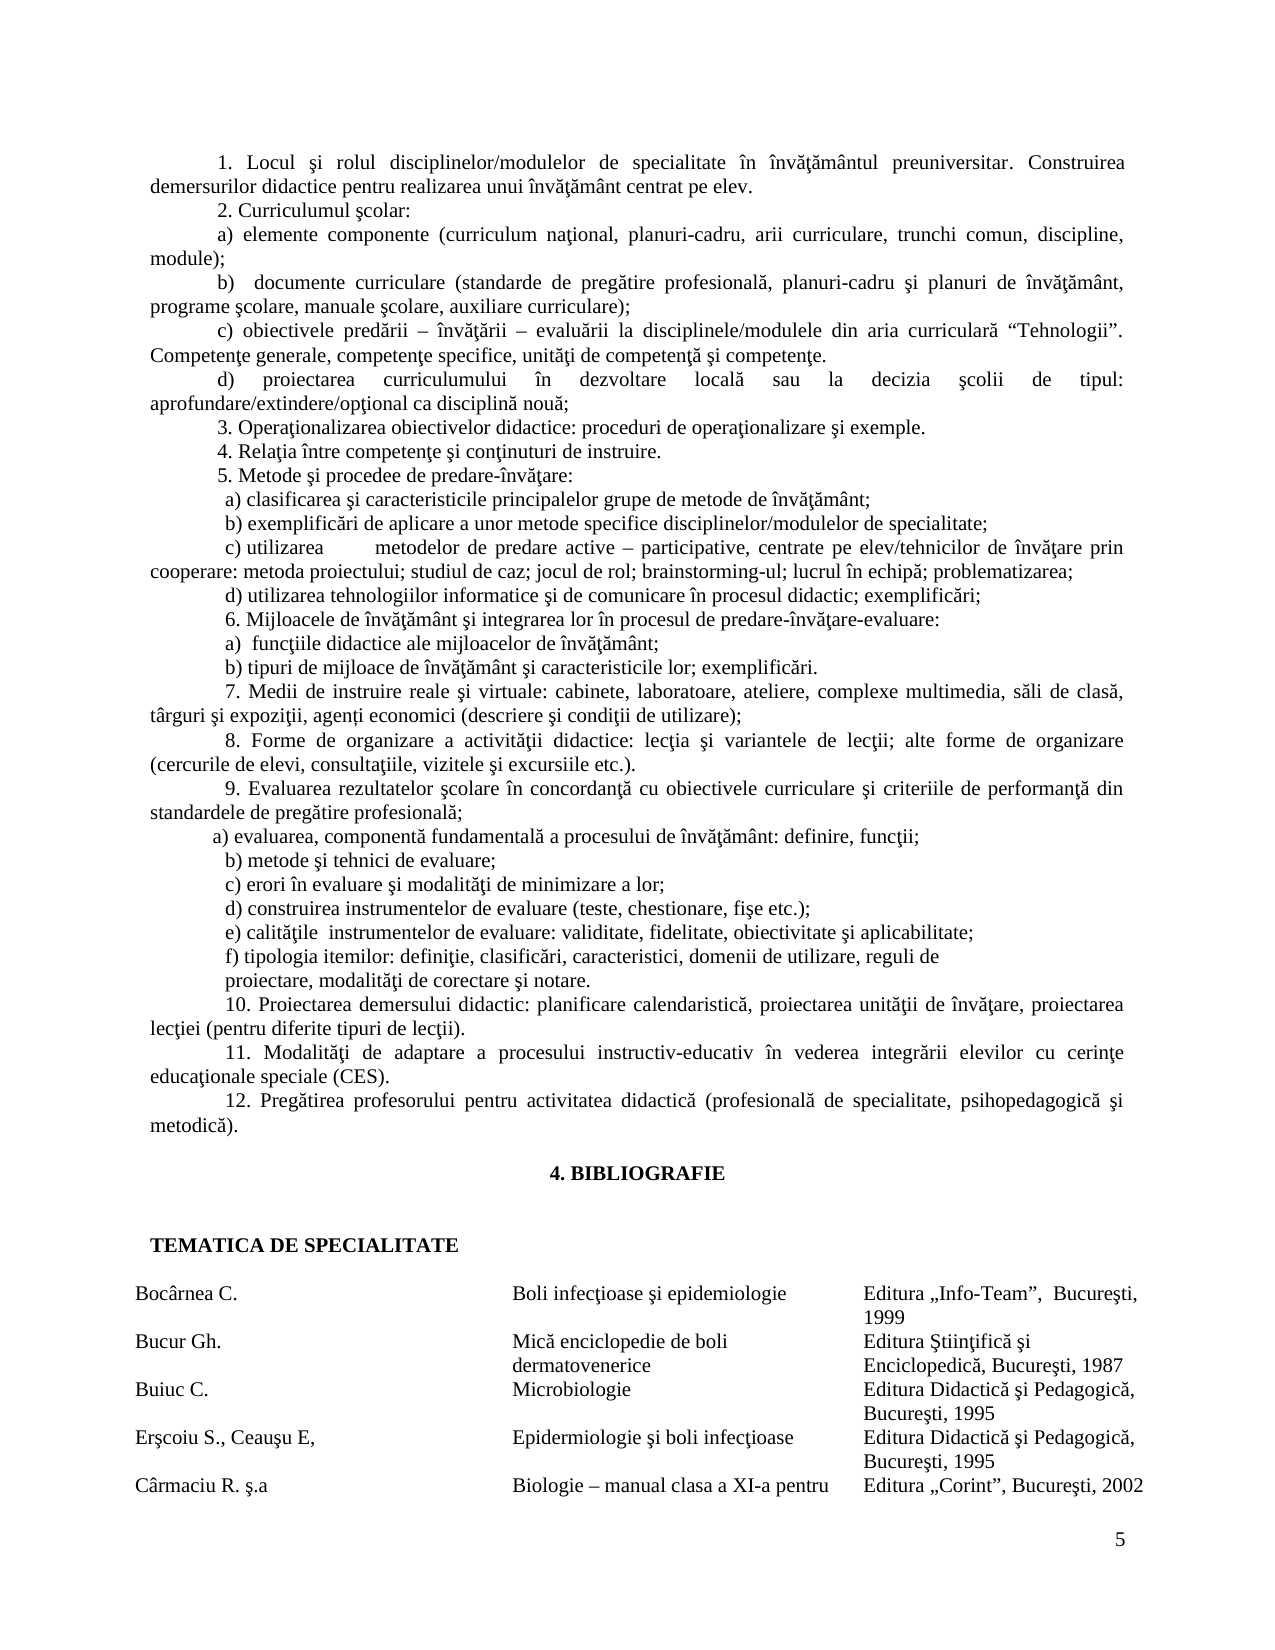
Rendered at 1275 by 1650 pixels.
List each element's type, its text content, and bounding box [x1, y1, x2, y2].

text b) metode şi tehnici de evaluare; [150, 848, 1125, 872]
text 11. Modalităţi de adaptare a procesului instructiv-educativ în vederea integrării elevilor cu cerinţe educaţionale speciale (CES). [150, 1040, 1125, 1088]
table_header Boli infecţioase şi epidemiologie [512, 1281, 863, 1329]
text 4. Relaţia între competenţe şi conţinuturi de instruire. [150, 439, 1125, 463]
table_cell Erşcoiu S., Ceauşu E, [135, 1425, 512, 1473]
text b) documente curriculare (standarde de pregătire profesională, planuri-cadru şi planuri de învăţământ, programe şcolare, manuale şcolare, auxiliare curriculare); [150, 270, 1125, 318]
text 8. Forme de organizare a activităţii didactice: lecţia şi variantele de lecţii; alte forme de organizare (cercurile de elevi, consultaţiile, vizitele şi excursiile etc.). [150, 727, 1125, 776]
text 9. Evaluarea rezultatelor şcolare în concordanţă cu obiectivele curriculare şi criteriile de performanţă din standardele de pregătire profesională; [150, 776, 1125, 824]
text TEMATICA DE SPECIALITATE [150, 1233, 1125, 1257]
table_header Bocârnea C. [135, 1281, 512, 1329]
text 3. Operaţionalizarea obiectivelor didactice: proceduri de operaţionalizare şi exemple. [150, 415, 1125, 439]
text a) evaluarea, componentă fundamentală a procesului de învăţământ: definire, funcţii; [150, 824, 1125, 848]
table_cell Editura Ştiinţifică şi Enciclopedică, Bucureşti, 1987 [863, 1329, 1154, 1377]
text c) erori în evaluare şi modalităţi de minimizare a lor; [150, 872, 1125, 896]
text f) tipologia itemilor: definiţie, clasificări, caracteristici, domenii de utilizare, reguli de [150, 944, 1125, 968]
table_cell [512, 1474, 863, 1500]
text 7. Medii de instruire reale şi virtuale: cabinete, laboratoare, ateliere, complexe multimedia, săli de clasă, târguri şi expoziţii, agenți economici (descriere şi condiţii de utilizare); [150, 679, 1125, 727]
text c) obiectivele predării – învăţării – evaluării la disciplinele/modulele din aria curriculară “Tehnologii”. Competenţe generale, competenţe specifice, unităţi de competenţă şi competenţe. [150, 318, 1125, 367]
table_cell Bucur Gh. [135, 1329, 512, 1377]
table_cell Cârmaciu R. ş.a [135, 1474, 512, 1500]
text proiectare, modalităţi de corectare şi notare. [150, 968, 1125, 992]
text 12. Pregătirea profesorului pentru activitatea didactică (profesională de specialitate, psihopedagogică şi metodică). [150, 1088, 1125, 1137]
list 2. Curriculumul şcolar: [179, 198, 1125, 222]
text 5. Metode şi procedee de predare-învăţare: [150, 463, 1125, 487]
text c) utilizarea metodelor de predare active – participative, centrate pe elev/tehnicilor de învăţare prin cooperare: metoda proiectului; studiul de caz; jocul de rol; brainstorming-ul; lucrul în echipă; problematizarea; [150, 535, 1125, 583]
table_cell Buiuc C. [135, 1377, 512, 1425]
text e) calităţile instrumentelor de evaluare: validitate, fidelitate, obiectivitate şi aplicabilitate; [150, 920, 1125, 944]
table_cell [863, 1474, 1154, 1500]
text a) elemente componente (curriculum naţional, planuri-cadru, arii curriculare, trunchi comun, discipline, module); [150, 222, 1125, 270]
text 4. BIBLIOGRAFIE [150, 1161, 1125, 1185]
text b) exemplificări de aplicare a unor metode specifice disciplinelor/modulelor de specialitate; [150, 511, 1125, 535]
text d) utilizarea tehnologiilor informatice şi de comunicare în procesul didactic; exemplificări; [150, 583, 1125, 607]
text d) proiectarea curriculumului în dezvoltare locală sau la decizia şcolii de tipul: aprofundare/extindere/opţional ca disciplină nouă; [150, 367, 1125, 415]
table_cell Editura Didactică şi Pedagogică, Bucureşti, 1995 [863, 1425, 1154, 1473]
table_header Editura „Info-Team”, Bucureşti, 1999 [863, 1281, 1154, 1329]
text 1. Locul şi rolul disciplinelor/modulelor de specialitate în învăţământul preuniversitar. Construirea demersurilor didactice pentru realizarea unui învăţământ centrat pe elev. [150, 150, 1125, 198]
table_cell Mică enciclopedie de boli dermatovenerice [512, 1329, 863, 1377]
text a) clasificarea şi caracteristicile principalelor grupe de metode de învăţământ; [150, 487, 1125, 511]
text b) tipuri de mijloace de învăţământ şi caracteristicile lor; exemplificări. [150, 655, 1125, 679]
text a) funcţiile didactice ale mijloacelor de învăţământ; [150, 631, 1125, 655]
table_cell Epidermiologie şi boli infecţioase [512, 1425, 863, 1473]
text 6. Mijloacele de învăţământ şi integrarea lor în procesul de predare-învăţare-evaluare: [150, 607, 1125, 631]
text d) construirea instrumentelor de evaluare (teste, chestionare, fişe etc.); [150, 896, 1125, 920]
table_cell Microbiologie [512, 1377, 863, 1425]
text 10. Proiectarea demersului didactic: planificare calendaristică, proiectarea unităţii de învăţare, proiectarea lecţiei (pentru diferite tipuri de lecţii). [150, 992, 1125, 1040]
table_cell Editura Didactică şi Pedagogică, Bucureşti, 1995 [863, 1377, 1154, 1425]
